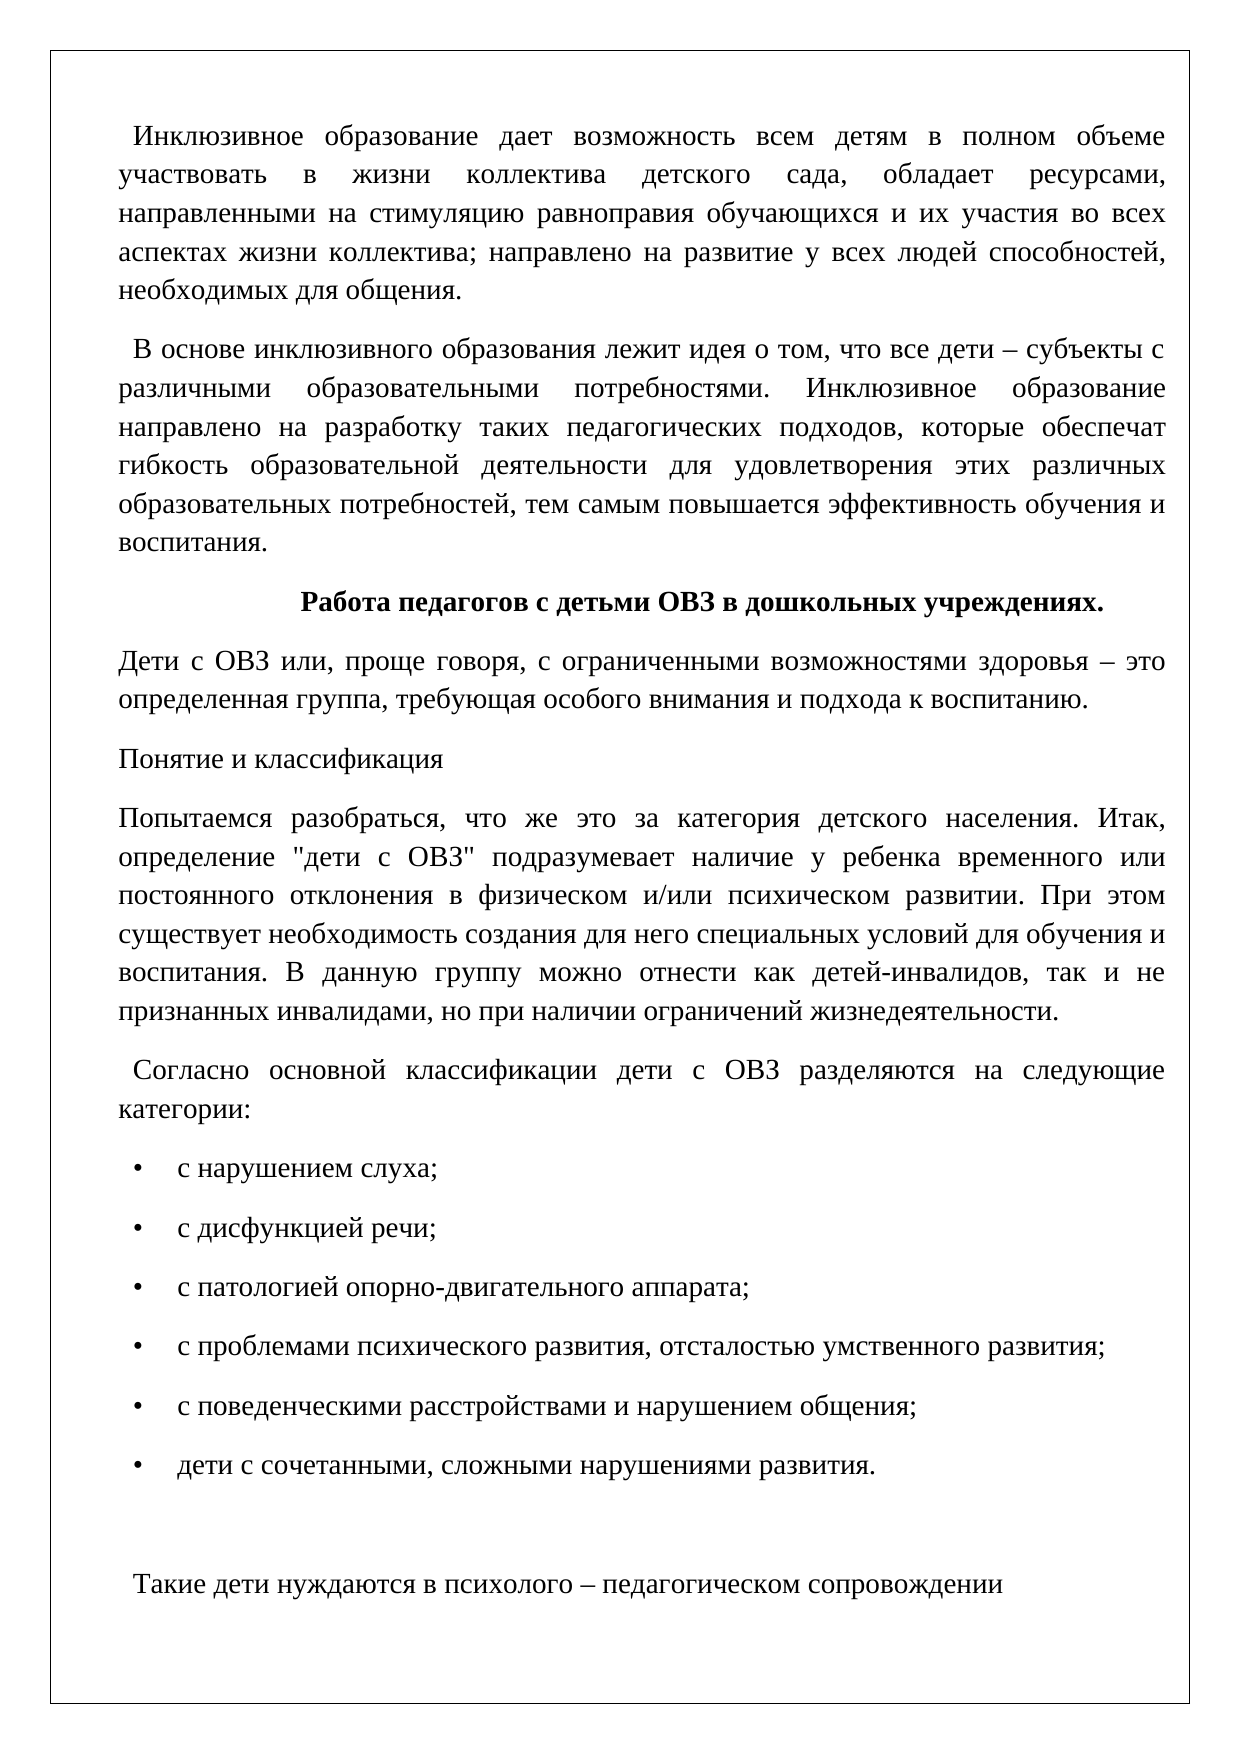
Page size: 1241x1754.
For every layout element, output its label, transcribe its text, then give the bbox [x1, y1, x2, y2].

text Такие дети нуждаются в психолого – педагогическом сопровождении [118, 1566, 1167, 1599]
text • с нарушением слуха; [118, 1150, 1167, 1184]
text • с дисфункцией речи; [118, 1210, 1167, 1243]
text Дети с ОВЗ или, проще говоря, с ограниченными возможностями здоровья – это определенная группа, требующая особого внимания и подхода к воспитанию. [118, 643, 1167, 715]
text Работа педагогов с детьми ОВЗ в дошкольных учреждениях. [118, 584, 1167, 617]
text Согласно основной классификации дети с ОВЗ разделяются на следующие категории: [118, 1052, 1167, 1124]
text • с поведенческими расстройствами и нарушением общения; [118, 1388, 1167, 1421]
text Понятие и классификация [118, 741, 1167, 774]
text В основе инклюзивного образования лежит идея о том, что все дети – субъекты с различными образовательными потребностями. Инклюзивное образование направлено на разработку таких педагогических подходов, которые обеспечат гибкость образовательной деятельности для удовлетворения этих различных образовательных потребностей, тем самым повышается эффективность обучения и воспитания. [118, 332, 1167, 558]
text • с проблемами психического развития, отсталостью умственного развития; [118, 1328, 1167, 1362]
text • с патологией опорно-двигательного аппарата; [118, 1269, 1167, 1303]
text Инклюзивное образование дает возможность всем детям в полном объеме участвовать в жизни коллектива детского сада, обладает ресурсами, направленными на стимуляцию равноправия обучающихся и их участия во всех аспектах жизни коллектива; направлено на развитие у всех людей способностей, необходимых для общения. [118, 118, 1167, 306]
text Попытаемся разобраться, что же это за категория детского населения. Итак, определение "дети с ОВЗ" подразумевает наличие у ребенка временного или постоянного отклонения в физическом и/или психическом развитии. При этом существует необходимость создания для него специальных условий для обучения и воспитания. В данную группу можно отнести как детей-инвалидов, так и не признанных инвалидами, но при наличии ограничений жизнедеятельности. [118, 800, 1167, 1027]
text • дети с сочетанными, сложными нарушениями развития. [118, 1447, 1167, 1481]
